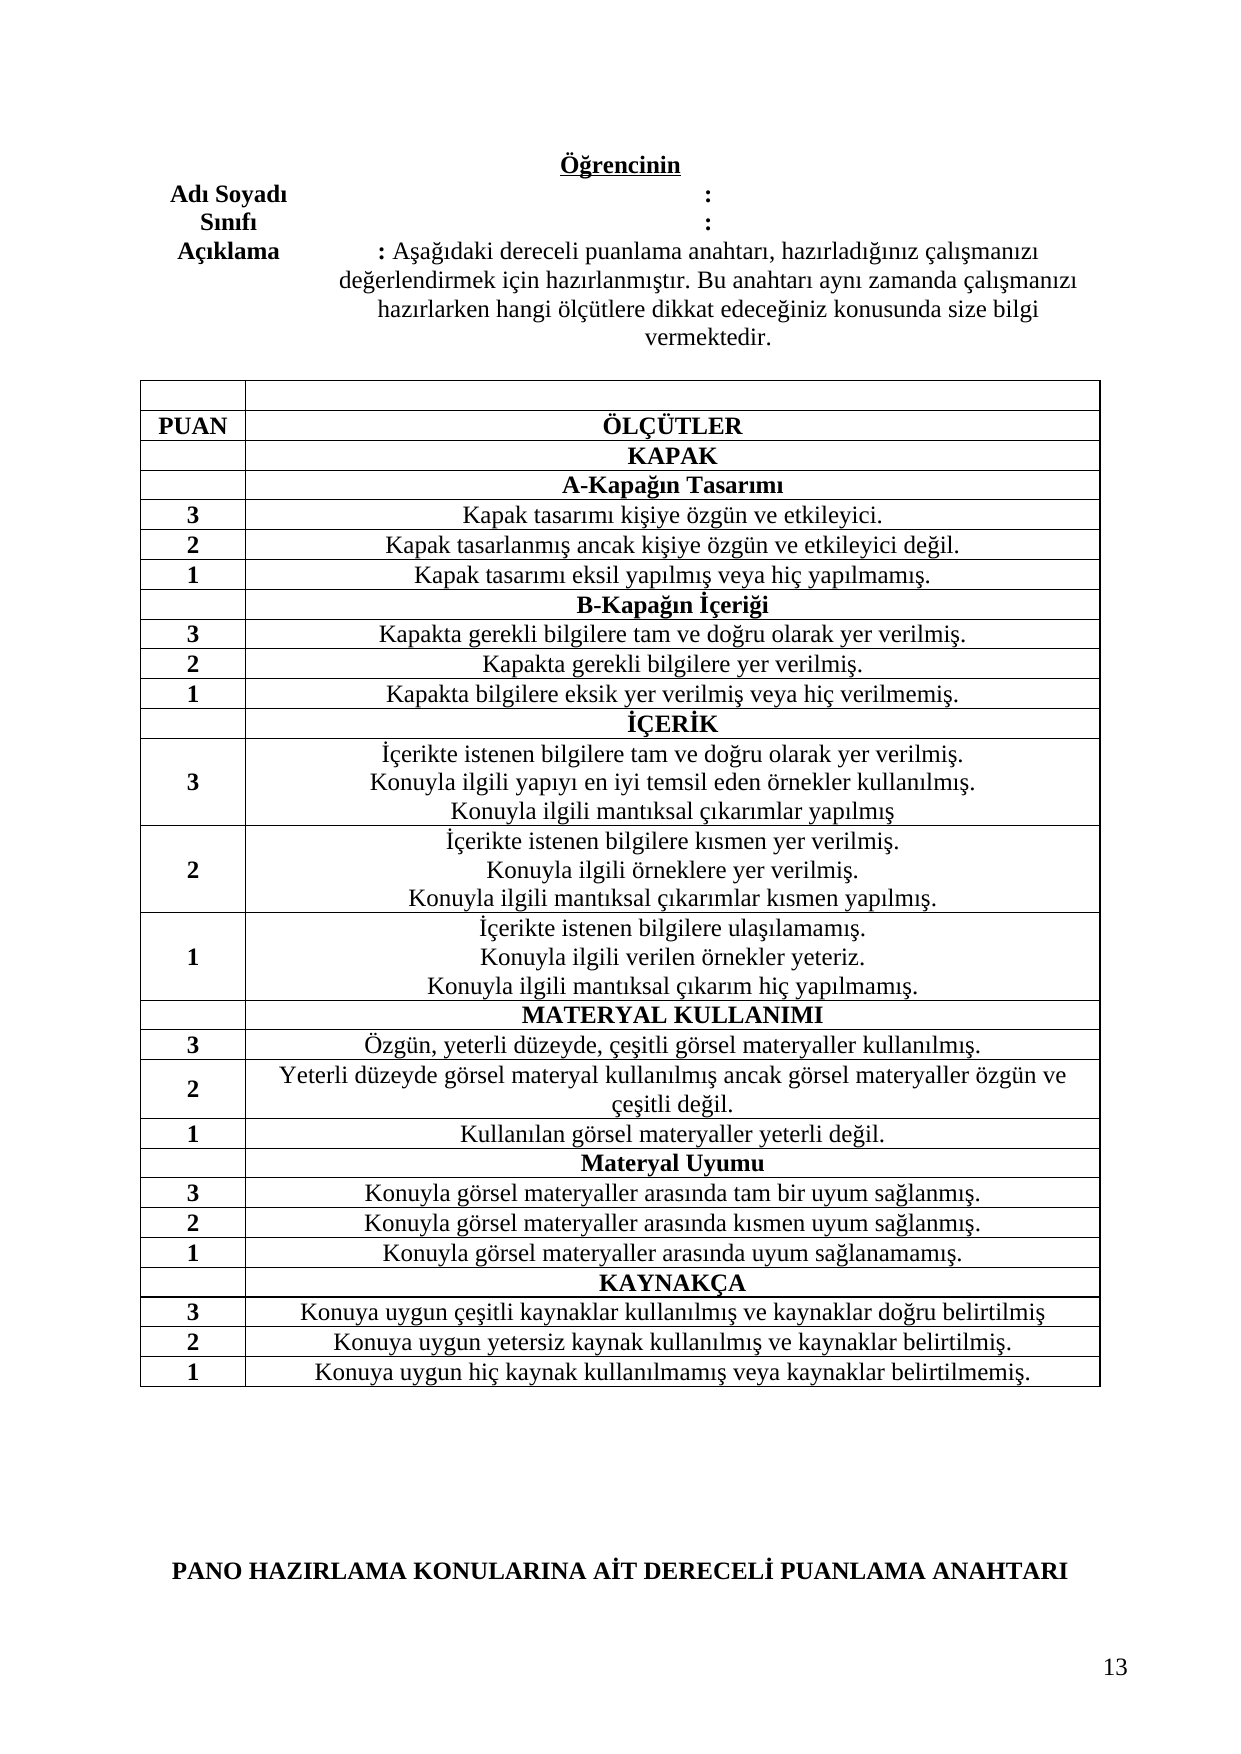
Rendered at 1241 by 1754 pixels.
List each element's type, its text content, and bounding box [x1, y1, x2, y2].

table_cell Konuyla görsel materyaller arasında kısmen uyum sağlanmış. [246, 1208, 1099, 1237]
table_cell [141, 709, 245, 738]
table_cell : [316, 208, 1100, 236]
table_cell Kapakta gerekli bilgilere tam ve doğru olarak yer verilmiş. [246, 620, 1099, 648]
table_cell Kapakta bilgilere eksik yer verilmiş veya hiç verilmemiş. [246, 679, 1099, 708]
table_header [141, 381, 245, 410]
table_cell 2 [141, 649, 245, 678]
table_cell Kapakta gerekli bilgilere yer verilmiş. [246, 649, 1099, 678]
table_cell 1 [141, 1357, 245, 1386]
table_cell Kapak tasarlanmış ancak kişiye özgün ve etkileyici değil. [246, 530, 1099, 559]
table_cell Konuya uygun hiç kaynak kullanılmamış veya kaynaklar belirtilmemiş. [246, 1357, 1099, 1386]
table_cell 2 [141, 1327, 245, 1356]
text Öğrencinin [112, 150, 1128, 179]
table_cell 2 [141, 530, 245, 559]
table_cell 3 [141, 1298, 245, 1326]
table_cell 1 [141, 1238, 245, 1267]
table_cell MATERYAL KULLANIMI [246, 1001, 1099, 1029]
table_cell [141, 1001, 245, 1029]
table_cell Kullanılan görsel materyaller yeterli değil. [246, 1119, 1099, 1147]
table_cell [141, 1268, 245, 1296]
table_cell 1 [141, 679, 245, 708]
table_cell Özgün, yeterli düzeyde, çeşitli görsel materyaller kullanılmış. [246, 1030, 1099, 1059]
table_header : [316, 179, 1100, 207]
table_cell : Aşağıdaki dereceli puanlama anahtarı, hazırladığınız çalışmanızı değerlendirmek için hazırlanmıştır. Bu anahtarı aynı zamanda çalışmanızı hazırlarken hangi ölçütlere dikkat edeceğiniz konusunda size bilgi vermektedir. [316, 236, 1100, 351]
table_cell KAPAK [246, 441, 1099, 469]
table_cell A-Kapağın Tasarımı [246, 471, 1099, 499]
table_cell B-Kapağın İçeriği [246, 590, 1099, 618]
table_cell İçerikte istenen bilgilere ulaşılamamış. Konuyla ilgili verilen örnekler yeteriz. Konuyla ilgili mantıksal çıkarım hiç yapılmamış. [246, 913, 1099, 999]
table_cell KAYNAKÇA [246, 1268, 1099, 1296]
table_cell 3 [141, 1178, 245, 1207]
table_cell 3 [141, 620, 245, 648]
table_cell 2 [141, 826, 245, 912]
table_cell ÖLÇÜTLER [246, 411, 1099, 440]
text PANO HAZIRLAMA KONULARINA AİT DERECELİ PUANLAMA ANAHTARI [112, 1556, 1128, 1584]
table_cell Konuyla görsel materyaller arasında tam bir uyum sağlanmış. [246, 1178, 1099, 1207]
table_cell Materyal Uyumu [246, 1149, 1099, 1177]
table_cell 1 [141, 1119, 245, 1147]
table_cell İçerikte istenen bilgilere tam ve doğru olarak yer verilmiş. Konuyla ilgili yapıyı en iyi temsil eden örnekler kullanılmış. Konuyla ilgili mantıksal çıkarımlar yapılmış [246, 739, 1099, 825]
table_cell Konuya uygun çeşitli kaynaklar kullanılmış ve kaynaklar doğru belirtilmiş [246, 1298, 1099, 1326]
table_cell 1 [141, 913, 245, 999]
table_cell Konuyla görsel materyaller arasında uyum sağlanamamış. [246, 1238, 1099, 1267]
table_cell 2 [141, 1208, 245, 1237]
table_header Adı Soyadı [140, 179, 316, 207]
table_cell 3 [141, 500, 245, 529]
table_cell Kapak tasarımı kişiye özgün ve etkileyici. [246, 500, 1099, 529]
table_cell Kapak tasarımı eksil yapılmış veya hiç yapılmamış. [246, 560, 1099, 589]
table_cell 1 [141, 560, 245, 589]
table_cell Konuya uygun yetersiz kaynak kullanılmış ve kaynaklar belirtilmiş. [246, 1327, 1099, 1356]
table_cell [141, 590, 245, 618]
table_cell PUAN [141, 411, 245, 440]
table_cell Açıklama [140, 236, 316, 351]
table_cell 3 [141, 739, 245, 825]
table_cell İÇERİK [246, 709, 1099, 738]
table_cell İçerikte istenen bilgilere kısmen yer verilmiş. Konuyla ilgili örneklere yer verilmiş. Konuyla ilgili mantıksal çıkarımlar kısmen yapılmış. [246, 826, 1099, 912]
table_cell Sınıfı [140, 208, 316, 236]
table_cell [141, 441, 245, 469]
table_cell [141, 471, 245, 499]
table_header [246, 381, 1099, 410]
table_cell Yeterli düzeyde görsel materyal kullanılmış ancak görsel materyaller özgün ve çeşitli değil. [246, 1060, 1099, 1118]
table_cell 3 [141, 1030, 245, 1059]
table_cell [141, 1149, 245, 1177]
table_cell 2 [141, 1060, 245, 1118]
